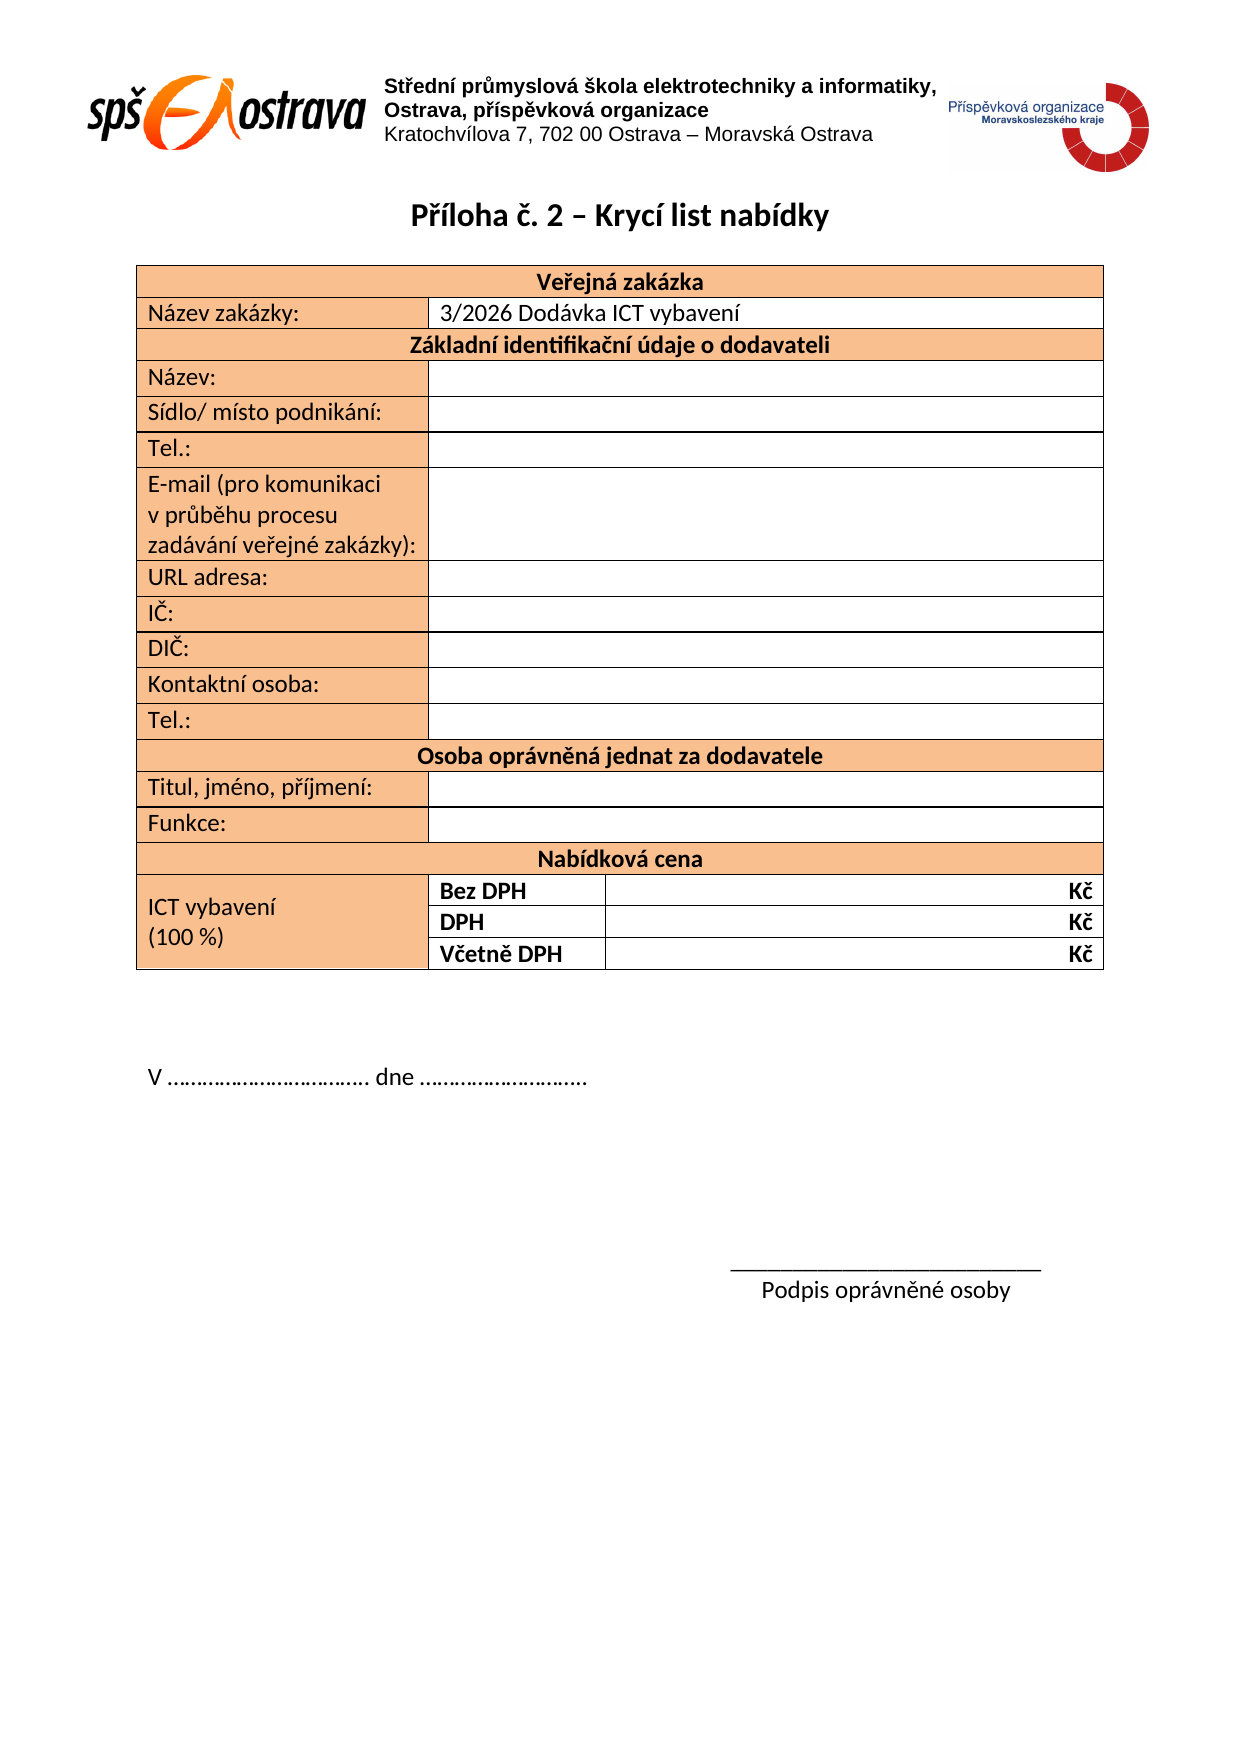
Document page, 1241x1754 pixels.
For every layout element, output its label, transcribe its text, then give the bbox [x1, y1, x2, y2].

table_cell Funkce: [137, 808, 428, 842]
table_cell Název zakázky: [137, 298, 428, 328]
table_cell [429, 361, 1103, 396]
text _________________________ [148, 1244, 1093, 1275]
table_cell Bez DPH [429, 875, 605, 905]
table_cell DPH [429, 906, 605, 937]
table_cell Sídlo/ místo podnikání: [137, 397, 428, 431]
table_cell Kč [606, 875, 1103, 905]
table_cell 3/2026 Dodávka ICT vybavení [429, 298, 1103, 328]
table_cell [429, 561, 1103, 596]
table_cell [429, 772, 1103, 806]
table_cell Titul, jméno, příjmení: [137, 772, 428, 806]
table_cell [429, 468, 1103, 560]
picture [949, 83, 1149, 172]
table_header Veřejná zakázka [137, 266, 1103, 297]
table_cell [429, 633, 1103, 667]
table_cell [429, 597, 1103, 631]
text Příloha č. 2 – Krycí list nabídky [148, 194, 1093, 234]
table_cell [429, 397, 1103, 431]
table_cell Tel.: [137, 704, 428, 739]
table_cell IČ: [137, 597, 428, 631]
table_cell Tel.: [137, 433, 428, 467]
table_cell [429, 433, 1103, 467]
table_cell [429, 808, 1103, 842]
table_cell Základní identifikační údaje o dodavateli [137, 329, 1103, 360]
picture [87, 75, 366, 150]
table_cell Kč [606, 938, 1103, 968]
table_cell Nabídková cena [137, 843, 1103, 874]
table_cell Včetně DPH [429, 938, 605, 968]
table_cell Kč [606, 906, 1103, 937]
table_cell [429, 704, 1103, 739]
table_cell DIČ: [137, 633, 428, 667]
table_cell E-mail (pro komunikaci v průběhu procesu zadávání veřejné zakázky): [137, 468, 428, 560]
table_cell Osoba oprávněná jednat za dodavatele [137, 740, 1103, 771]
text Podpis oprávněné osoby [148, 1275, 1093, 1305]
table_cell URL adresa: [137, 561, 428, 596]
table_cell [429, 668, 1103, 703]
table_cell Kontaktní osoba: [137, 668, 428, 703]
table_cell Název: [137, 361, 428, 396]
table_cell ICT vybavení (100 %) [137, 875, 428, 968]
text V …………………………….. dne ……………………….. [148, 1061, 1093, 1092]
